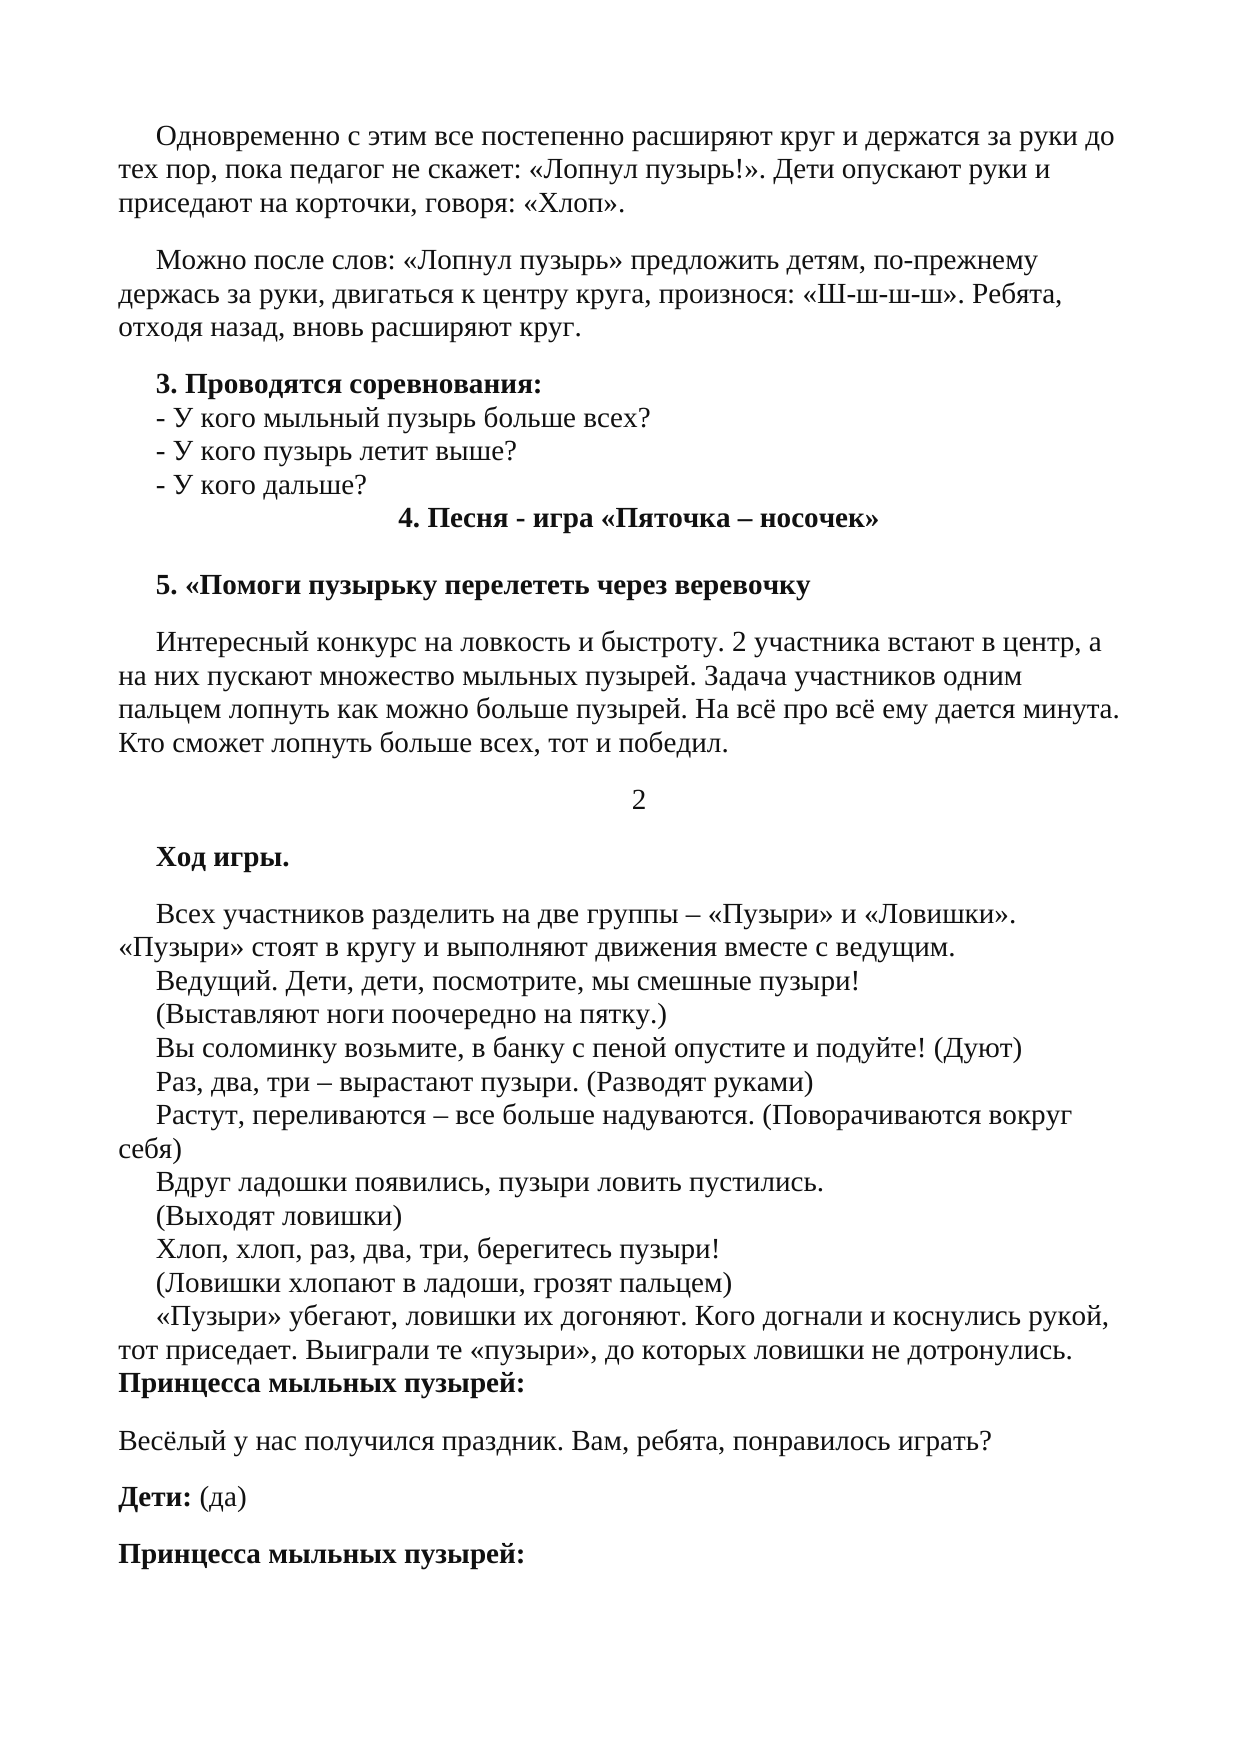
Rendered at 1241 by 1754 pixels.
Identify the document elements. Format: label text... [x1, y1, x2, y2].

text Весёлый у нас получился праздник. Вам, ребята, понравилось играть? [118, 1423, 1122, 1456]
text 2 [118, 782, 1122, 816]
text Вы соломинку возьмите, в банку с пеной опустите и подуйте! (Дуют) [118, 1030, 1122, 1064]
text (Выставляют ноги поочередно на пятку.) [118, 997, 1122, 1030]
text Можно после слов: «Лопнул пузырь» предложить детям, по-прежнему держась за руки, двигаться к центру круга, произнося: «Ш-ш-ш-ш». Ребята, отходя назад, вновь расширяют круг. [118, 242, 1122, 343]
text Ведущий. Дети, дети, посмотрите, мы смешные пузыри! [118, 963, 1122, 997]
text Вдруг ладошки появились, пузыри ловить пустились. [118, 1164, 1122, 1198]
text - У кого мыльный пузырь больше всех? [118, 400, 1122, 433]
text - У кого дальше? [118, 467, 1122, 500]
text Принцесса мыльных пузырей: [118, 1537, 1122, 1570]
text (Ловишки хлопают в ладоши, грозят пальцем) [118, 1265, 1122, 1298]
text 3. Проводятся соревнования: [118, 366, 1122, 400]
text Одновременно с этим все постепенно расширяют круг и держатся за руки до тех пор, пока педагог не скажет: «Лопнул пузырь!». Дети опускают руки и приседают на корточки, говоря: «Хлоп». [118, 118, 1122, 219]
text - У кого пузырь летит выше? [118, 433, 1122, 467]
text Раз, два, три – вырастают пузыри. (Разводят руками) [118, 1064, 1122, 1097]
text Интересный конкурс на ловкость и быстроту. 2 участника встают в центр, а на них пускают множество мыльных пузырей. Задача участников одним пальцем лопнуть как можно больше пузырей. На всё про всё ему дается минута. Кто сможет лопнуть больше всех, тот и победил. [118, 624, 1122, 759]
text (Выходят ловишки) [118, 1198, 1122, 1231]
text Ход игры. [118, 839, 1122, 873]
text Дети: (да) [118, 1479, 1122, 1513]
text Принцесса мыльных пузырей: [118, 1366, 1122, 1399]
text Всех участников разделить на две группы – «Пузыри» и «Ловишки». «Пузыри» стоят в кругу и выполняют движения вместе с ведущим. [118, 896, 1122, 963]
text «Пузыри» убегают, ловишки их догоняют. Кого догнали и коснулись рукой, тот приседает. Выиграли те «пузыри», до которых ловишки не дотронулись. [118, 1298, 1122, 1366]
text Хлоп, хлоп, раз, два, три, берегитесь пузыри! [118, 1231, 1122, 1265]
text 5. «Помоги пузырьку перелететь через веревочку [118, 567, 1122, 601]
text Растут, переливаются – все больше надуваются. (Поворачиваются вокруг себя) [118, 1097, 1122, 1164]
text 4. Песня - игра «Пяточка – носочек» [118, 500, 1122, 534]
